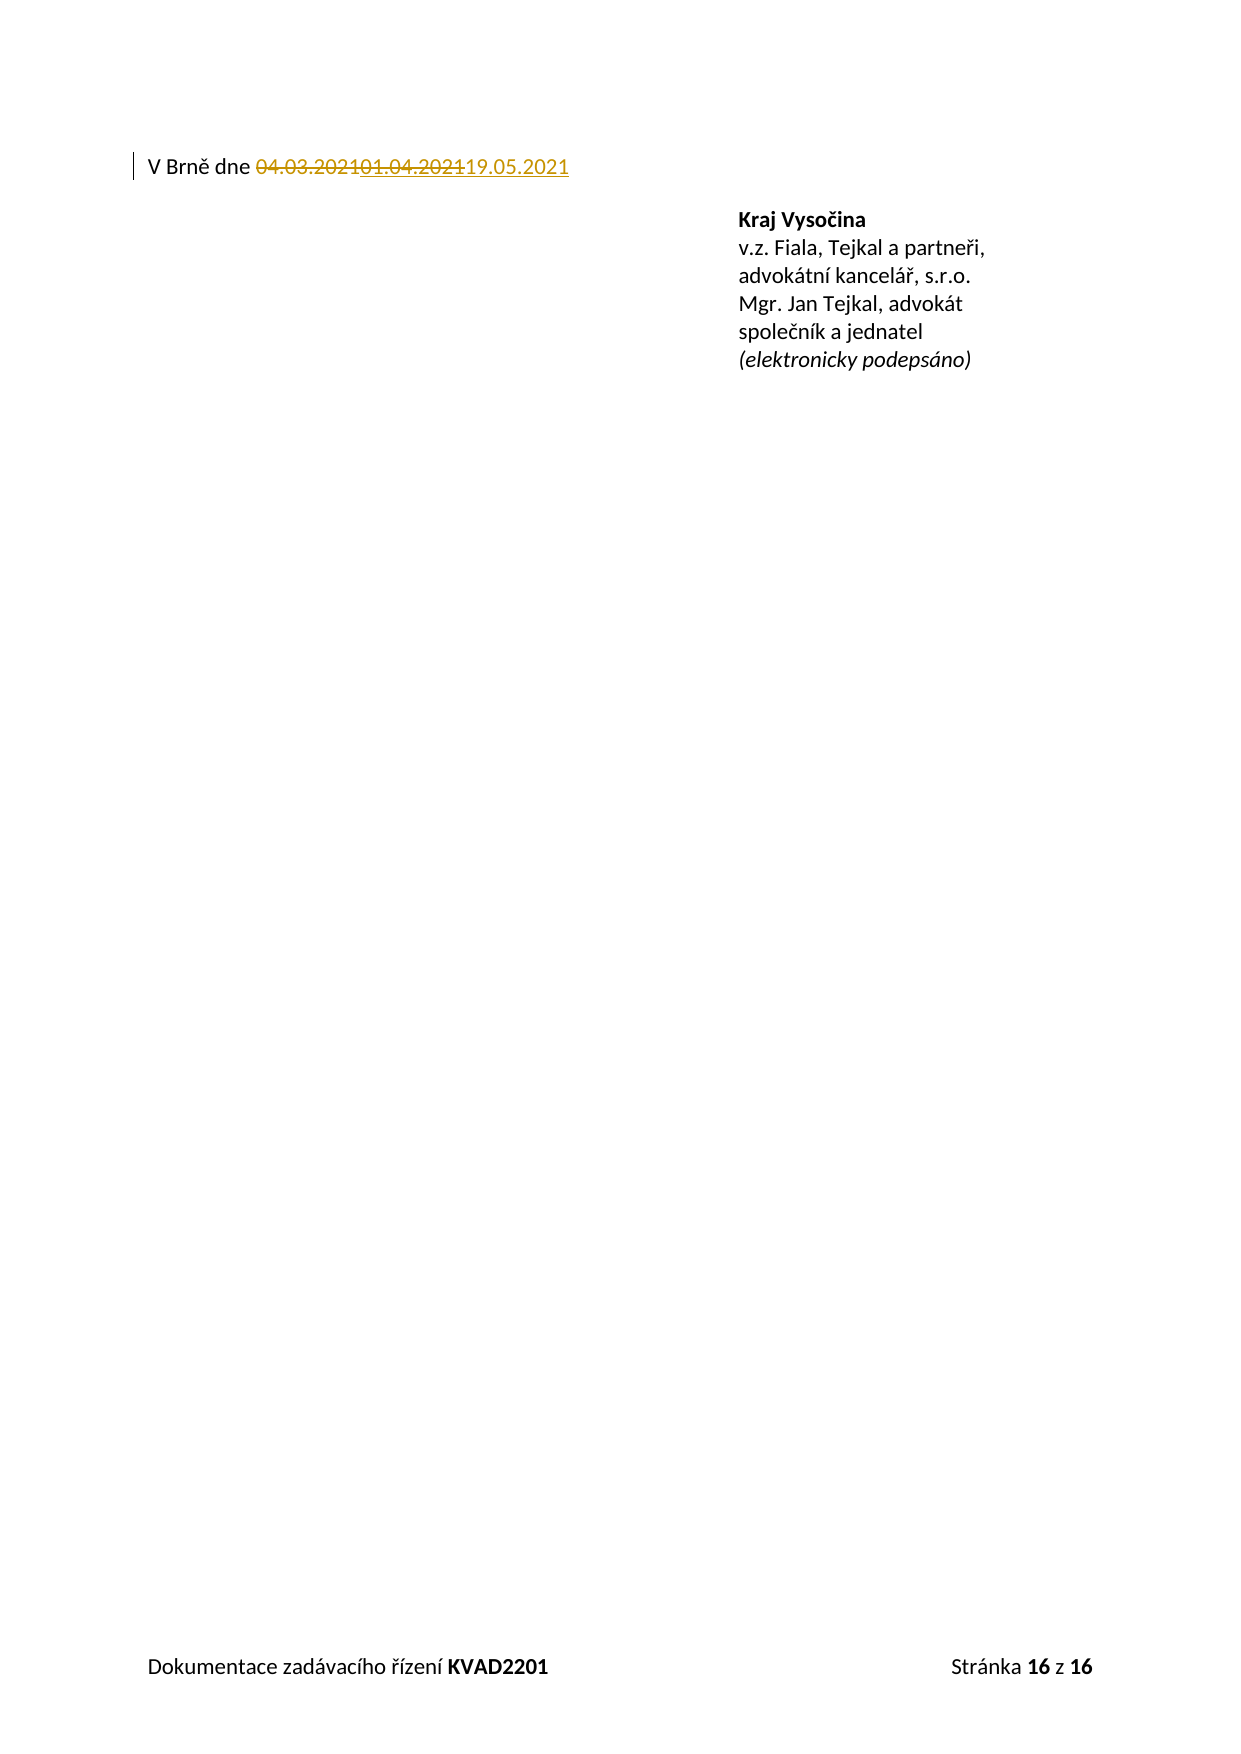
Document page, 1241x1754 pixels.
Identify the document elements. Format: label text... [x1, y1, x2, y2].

text advokátní kancelář, s.r.o. [738, 261, 1093, 289]
text (elektronicky podepsáno) [738, 345, 1093, 373]
text Mgr. Jan Tejkal, advokát [738, 289, 1093, 317]
text Kraj Vysočina [738, 205, 1093, 233]
text společník a jednatel [738, 317, 1093, 345]
text V Brně dne [148, 152, 1093, 180]
text v.z. Fiala, Tejkal a partneři, [738, 233, 1093, 261]
